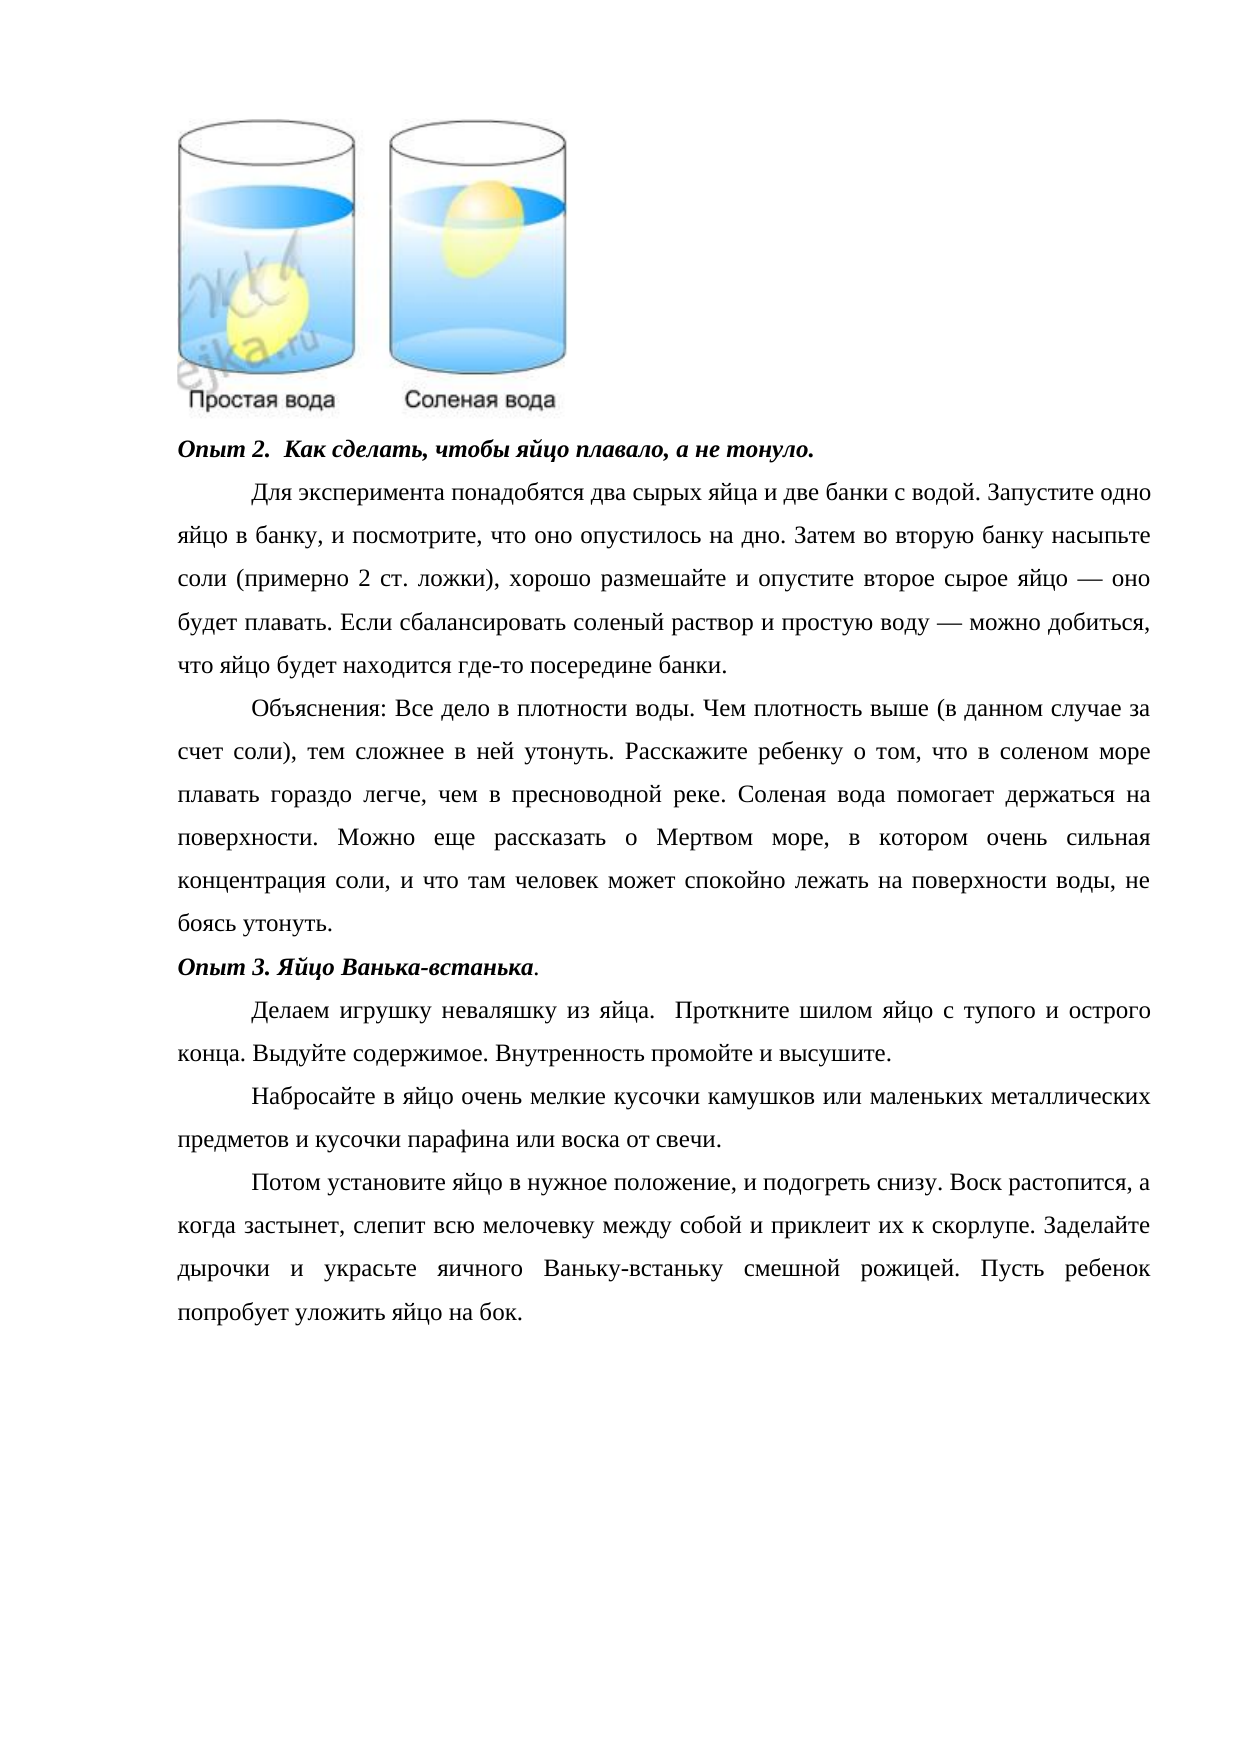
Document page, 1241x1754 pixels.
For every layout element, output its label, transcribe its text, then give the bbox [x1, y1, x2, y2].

text Потом установите яйцо в нужное положение, и подогреть снизу. Воск растопится, а когда застынет, слепит всю мелочевку между собой и приклеит их к скорлупе. Заделайте дырочки и украсьте яичного Ваньку-встаньку смешной рожицей. Пусть ребенок попробует уложить яйцо на бок. [177, 1167, 1152, 1325]
picture [177, 118, 568, 420]
text Опыт 3. Яйцо Ванька-встанька. [177, 952, 1152, 980]
text Делаем игрушку неваляшку из яйца. Проткните шилом яйцо с тупого и острого конца. Выдуйте содержимое. Внутренность промойте и высушите. [177, 995, 1152, 1067]
text Объяснения: Все дело в плотности воды. Чем плотность выше (в данном случае за счет соли), тем сложнее в ней утонуть. Расскажите ребенку о том, что в соленом море плавать гораздо легче, чем в пресноводной реке. Соленая вода помогает держаться на поверхности. Можно еще рассказать о Мертвом море, в котором очень сильная концентрация соли, и что там человек может спокойно лежать на поверхности воды, не боясь утонуть. [177, 693, 1152, 937]
text Для эксперимента понадобятся два сырых яйца и две банки с водой. Запустите одно яйцо в банку, и посмотрите, что оно опустилось на дно. Затем во вторую банку насыпьте соли (примерно 2 ст. ложки), хорошо размешайте и опустите второе сырое яйцо — оно будет плавать. Если сбалансировать соленый раствор и простую воду — можно добиться, что яйцо будет находится где-то посередине банки. [177, 477, 1152, 678]
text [177, 118, 1152, 463]
text Набросайте в яйцо очень мелкие кусочки камушков или маленьких металлических предметов и кусочки парафина или воска от свечи. [177, 1081, 1152, 1153]
